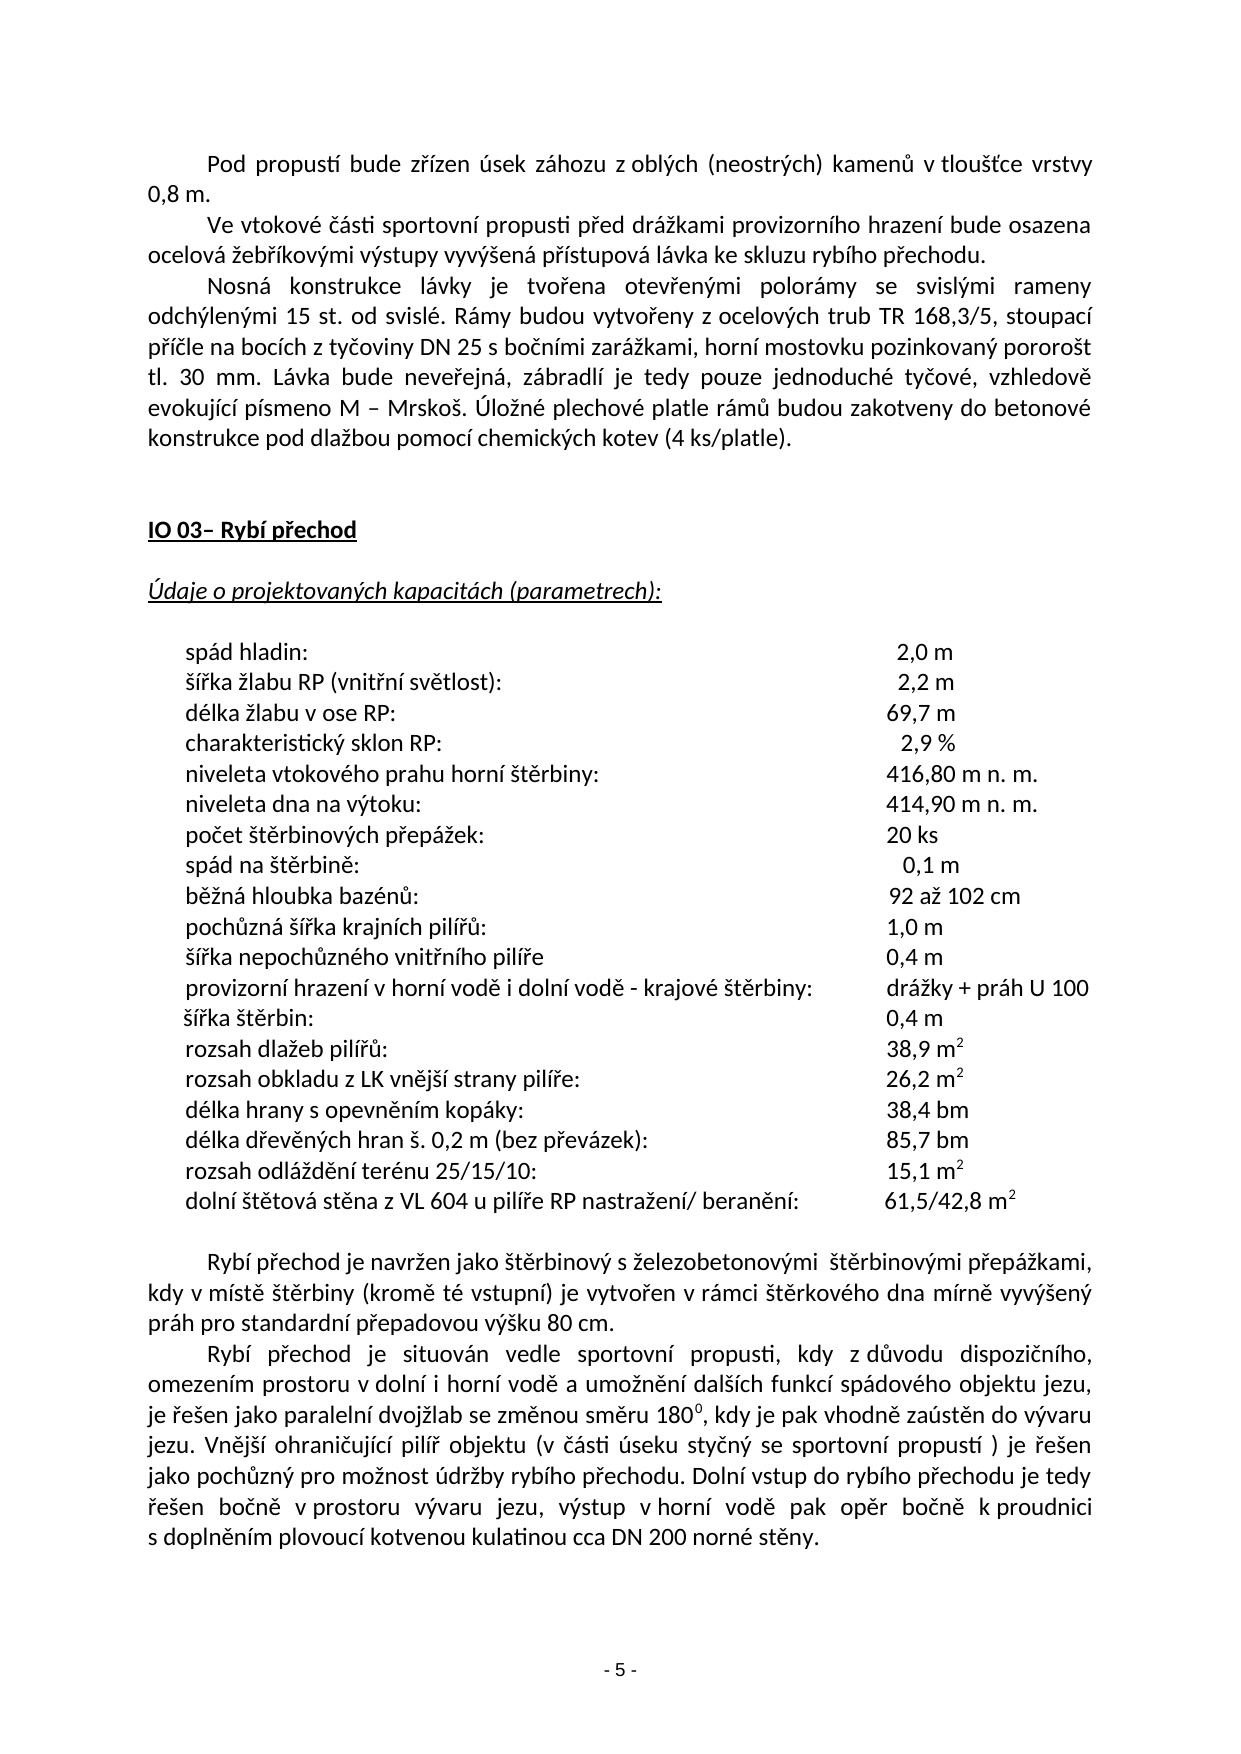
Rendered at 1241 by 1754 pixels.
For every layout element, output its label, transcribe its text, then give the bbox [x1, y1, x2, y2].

text rozsah dlažeb pilířů: 38,9 m2 [185, 1033, 1092, 1063]
text charakteristický sklon RP: 2,9 % [185, 728, 1092, 758]
text délka hrany s opevněním kopáky: 38,4 bm [185, 1094, 1092, 1124]
text dolní štětová stěna z VL 604 u pilíře RP nastražení/ beranění: 61,5/42,8 m2 [185, 1185, 1092, 1216]
text délka dřevěných hran š. 0,2 m (bez převázek): 85,7 bm [185, 1124, 1092, 1155]
text šířka nepochůzného vnitřního pilíře 0,4 m [185, 941, 1092, 972]
text délka žlabu v ose RP: 69,7 m [185, 697, 1092, 728]
text šířka štěrbin: 0,4 m [177, 1002, 1092, 1033]
text počet štěrbinových přepážek: 20 ks [185, 819, 1092, 850]
text spád na štěrbině: 0,1 m [185, 850, 1092, 880]
text Údaje o projektovaných kapacitách (parametrech): [148, 575, 1092, 606]
text niveleta dna na výtoku: 414,90 m n. m. [185, 789, 1092, 819]
text niveleta vtokového prahu horní štěrbiny: 416,80 m n. m. [148, 758, 1092, 789]
text pochůzná šířka krajních pilířů: 1,0 m [185, 911, 1092, 941]
text běžná hloubka bazénů: 92 až 102 cm [185, 880, 1092, 911]
text IO 03– Rybí přechod [148, 514, 1092, 544]
text Pod propustí bude zřízen úsek záhozu z oblých (neostrých) kamenů v tloušťce vrstvy 0,8 m. [148, 148, 1092, 209]
text Rybí přechod je navržen jako štěrbinový s železobetonovými štěrbinovými přepážkami, kdy v místě štěrbiny (kromě té vstupní) je vytvořen v rámci štěrkového dna mírně vyvýšený práh pro standardní přepadovou výšku 80 cm. [148, 1246, 1092, 1338]
text šířka žlabu RP (vnitřní světlost): 2,2 m [185, 667, 1092, 697]
text provizorní hrazení v horní vodě i dolní vodě - krajové štěrbiny: drážky + práh U 100 [185, 972, 1092, 1002]
text Rybí přechod je situován vedle sportovní propusti, kdy z důvodu dispozičního, omezením prostoru v dolní i horní vodě a umožnění dalších funkcí spádového objektu jezu, je řešen jako paralelní dvojžlab se změnou směru 1800, kdy je pak vhodně zaústěn do vývaru jezu. Vnější ohraničující pilíř objektu (v části úseku styčný se sportovní propustí ) je řešen jako pochůzný pro možnost údržby rybího přechodu. Dolní vstup do rybího přechodu je tedy řešen bočně v prostoru vývaru jezu, výstup v horní vodě pak opěr bočně k proudnici s doplněním plovoucí kotvenou kulatinou cca DN 200 norné stěny. [148, 1338, 1092, 1552]
text rozsah obkladu z LK vnější strany pilíře: 26,2 m2 [185, 1063, 1092, 1094]
text rozsah odláždění terénu 25/15/10: 15,1 m2 [185, 1155, 1092, 1185]
text Ve vtokové části sportovní propusti před drážkami provizorního hrazení bude osazena ocelová žebříkovými výstupy vyvýšená přístupová lávka ke skluzu rybího přechodu. [148, 209, 1092, 270]
text spád hladin: 2,0 m [185, 636, 1092, 667]
text Nosná konstrukce lávky je tvořena otevřenými polorámy se svislými rameny odchýlenými 15 st. od svislé. Rámy budou vytvořeny z ocelových trub TR 168,3/5, stoupací příčle na bocích z tyčoviny DN 25 s bočními zarážkami, horní mostovku pozinkovaný pororošt tl. 30 mm. Lávka bude neveřejná, zábradlí je tedy pouze jednoduché tyčové, vzhledově evokující písmeno M – Mrskoš. Úložné plechové platle rámů budou zakotveny do betonové konstrukce pod dlažbou pomocí chemických kotev (4 ks/platle). [148, 270, 1092, 453]
